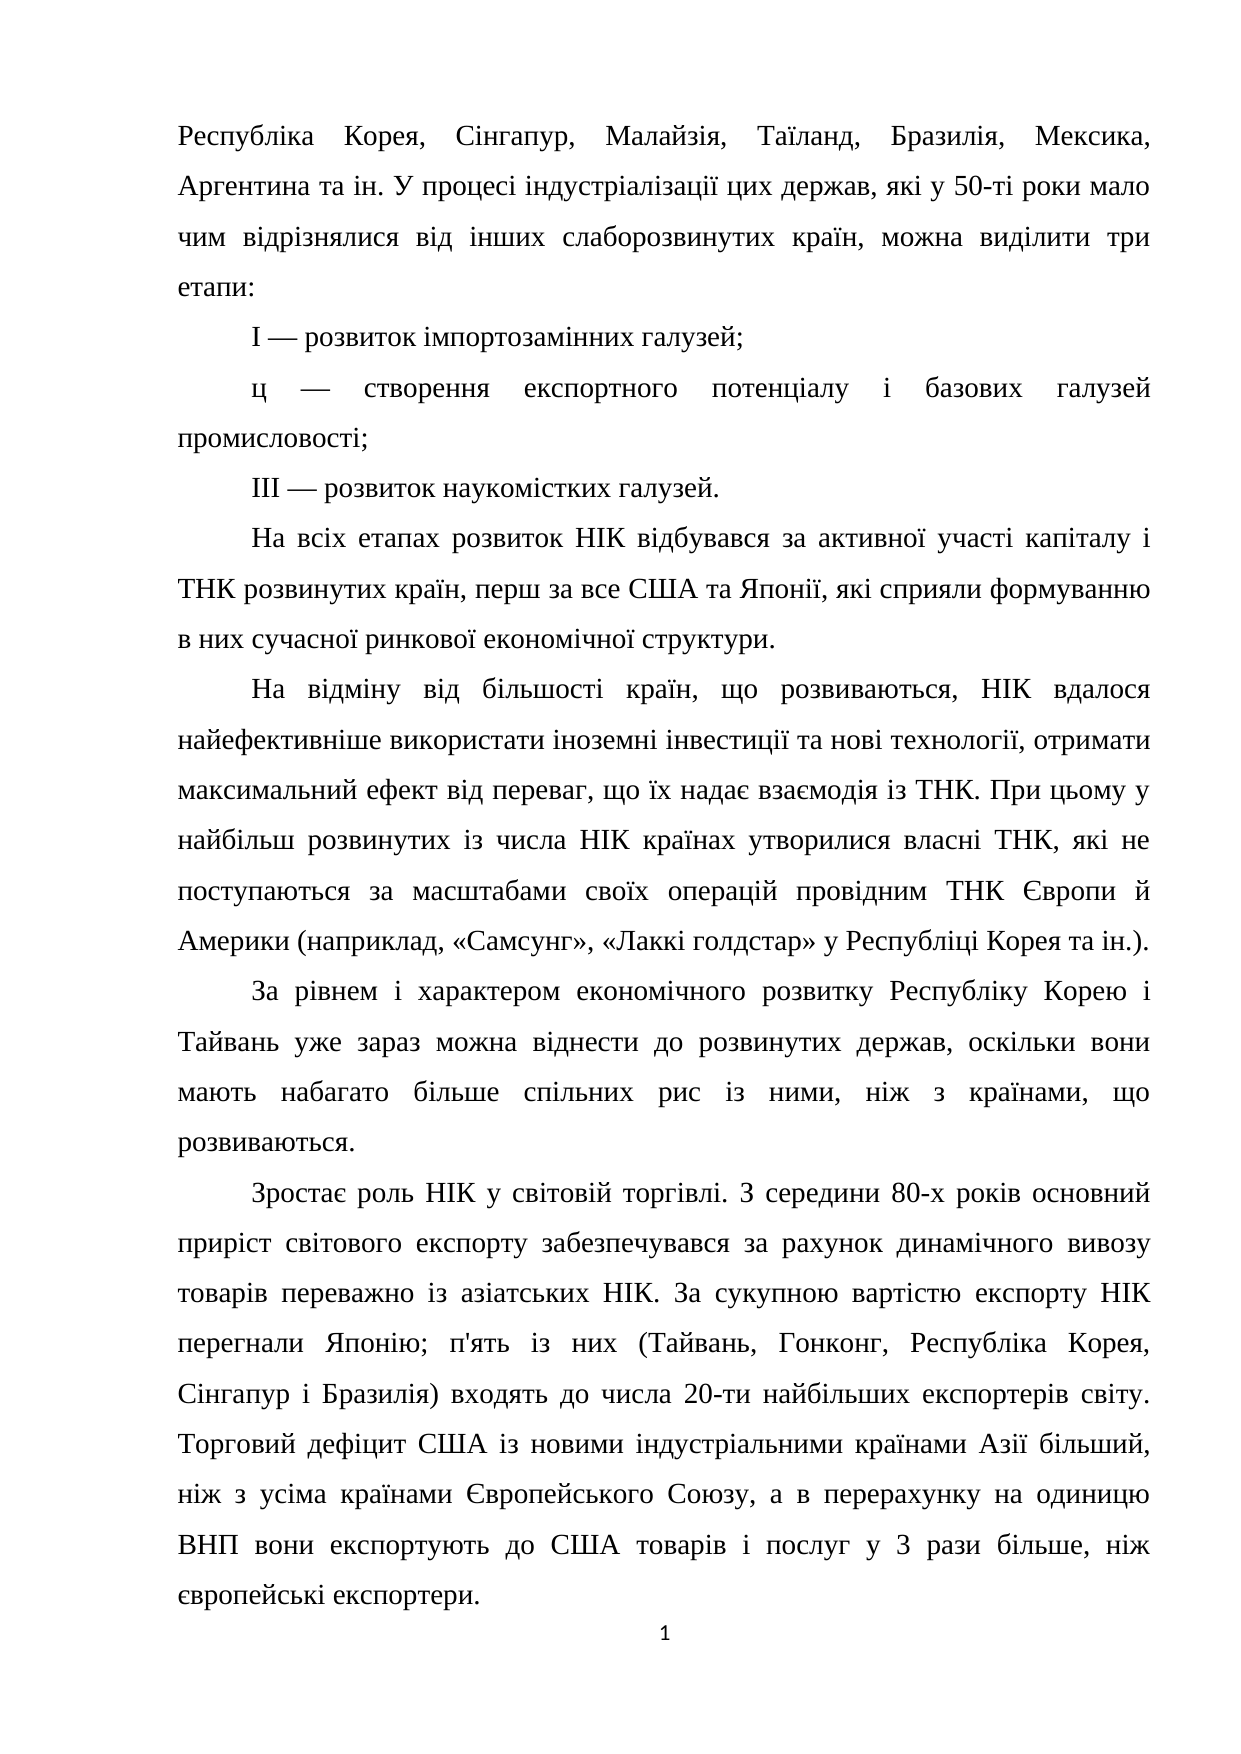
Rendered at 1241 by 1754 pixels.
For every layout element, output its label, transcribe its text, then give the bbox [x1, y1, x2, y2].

text На відміну від більшості країн, що розвиваються, НІК вдалося найефективніше використати іноземні інвестиції та нові технології, отримати максимальний ефект від переваг, що їх надає взаємодія із ТНК. При цьому у найбільш розвинутих із числа НІК країнах утворилися власні ТНК, які не поступаються за масштабами своїх операцій провідним ТНК Європи й Америки (наприклад, «Самсунг», «Лаккі голдстар» у Республіці Корея та ін.). [177, 672, 1152, 957]
text Зростає роль НІК у світовій торгівлі. З середини 80-х років основний приріст світового експорту забезпечувався за рахунок динамічного вивозу товарів переважно із азіатських НІК. За сукупною вартістю експорту НІК перегнали Японію; п'ять із них (Тайвань, Гонконг, Республіка Корея, Сінгапур і Бразилія) входять до числа 20-ти найбільших експортерів світу. Торговий дефіцит США із новими індустріальними країнами Азії більший, ніж з усіма країнами Європейського Союзу, а в перерахунку на одиницю ВНП вони експортують до США товарів і послуг у 3 рази більше, ніж європейські експортери. [177, 1175, 1152, 1611]
text ц — створення експортного потенціалу і базових галузей промисловості; [177, 370, 1152, 453]
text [177, 118, 1152, 303]
text III — розвиток наукомістких галузей. [177, 470, 1152, 504]
text І — розвиток імпортозамінних галузей; [177, 319, 1152, 353]
text На всіх етапах розвиток НІК відбувався за активної участі капіталу і ТНК розвинутих країн, перш за все США та Японії, які сприяли формуванню в них сучасної ринкової економічної структури. [177, 521, 1152, 655]
text За рівнем і характером економічного розвитку Республіку Корею і Тайвань уже зараз можна віднести до розвинутих держав, оскільки вони мають набагато більше спільних рис із ними, ніж з країнами, що розвиваються. [177, 973, 1152, 1158]
